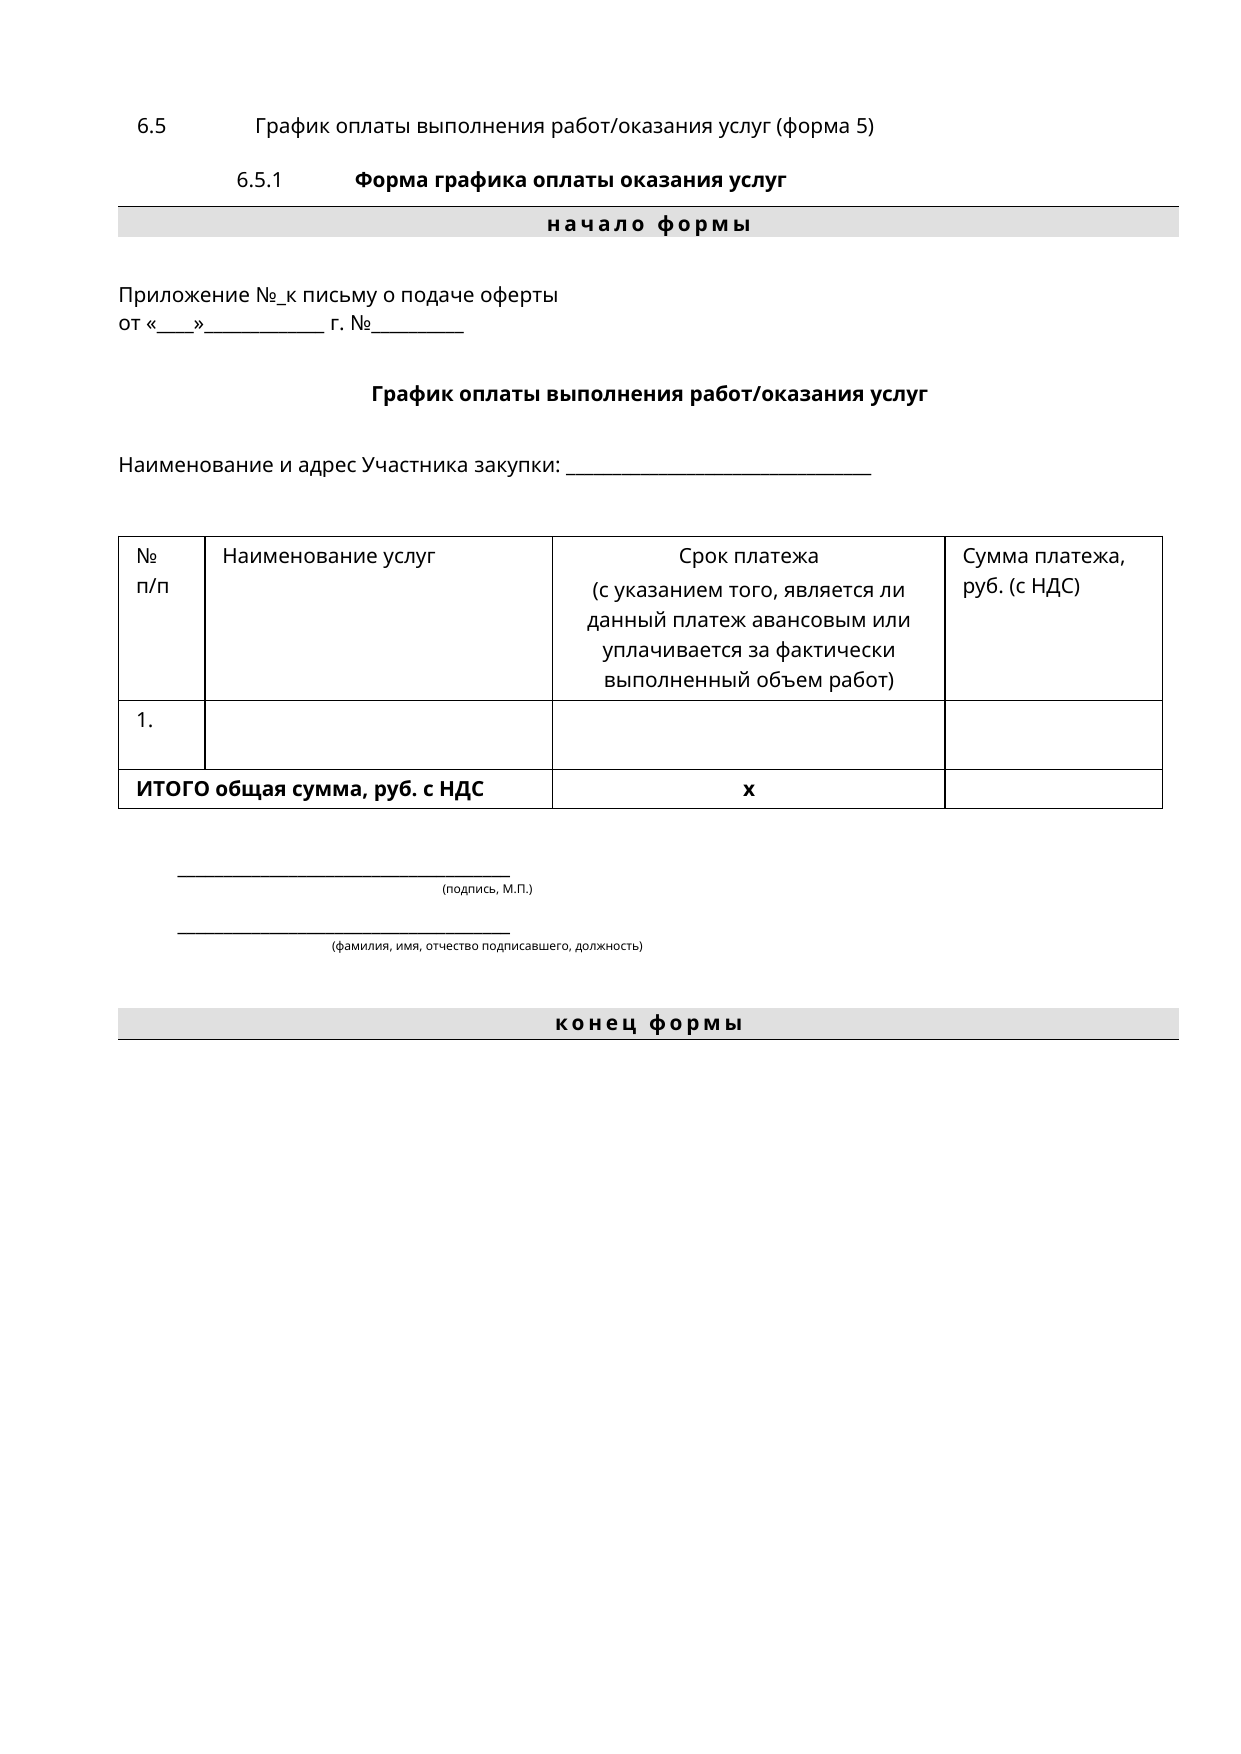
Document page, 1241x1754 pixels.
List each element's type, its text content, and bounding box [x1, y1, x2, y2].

table_cell [946, 770, 1162, 808]
table_cell [206, 701, 552, 769]
text начало формы [118, 207, 1179, 237]
text ____________________________________ [118, 909, 1181, 937]
text ____________________________________ [118, 852, 1181, 880]
text График оплаты выполнения работ/оказания услуг [118, 379, 1181, 408]
table_cell х [553, 770, 944, 808]
table_header Срок платежа (с указанием того, является ли данный платеж авансовым или уплачивается за фактически выполненный объем работ) [553, 537, 944, 699]
list Форма графика оплаты оказания услуг [236, 165, 1181, 193]
text Наименование и адрес Участника закупки: _________________________________ [118, 450, 1181, 479]
text (подпись, М.П.) [118, 880, 797, 909]
table_cell [553, 701, 944, 769]
table_header Наименование услуг [206, 537, 552, 699]
table_cell ИТОГО общая сумма, руб. с НДС [119, 770, 552, 808]
subtitle График оплаты выполнения работ/оказания услуг (форма 5) [137, 111, 1181, 140]
table_header № п/п [119, 537, 204, 699]
text (фамилия, имя, отчество подписавшего, должность) [118, 937, 797, 966]
table_cell [946, 701, 1162, 769]
text Приложение №_к письму о подаче оферты от «____»_____________ г. №__________ [118, 280, 1181, 337]
text конец формы [118, 1008, 1179, 1039]
table_cell [119, 701, 204, 769]
table_header Сумма платежа, руб. (с НДС) [946, 537, 1162, 699]
